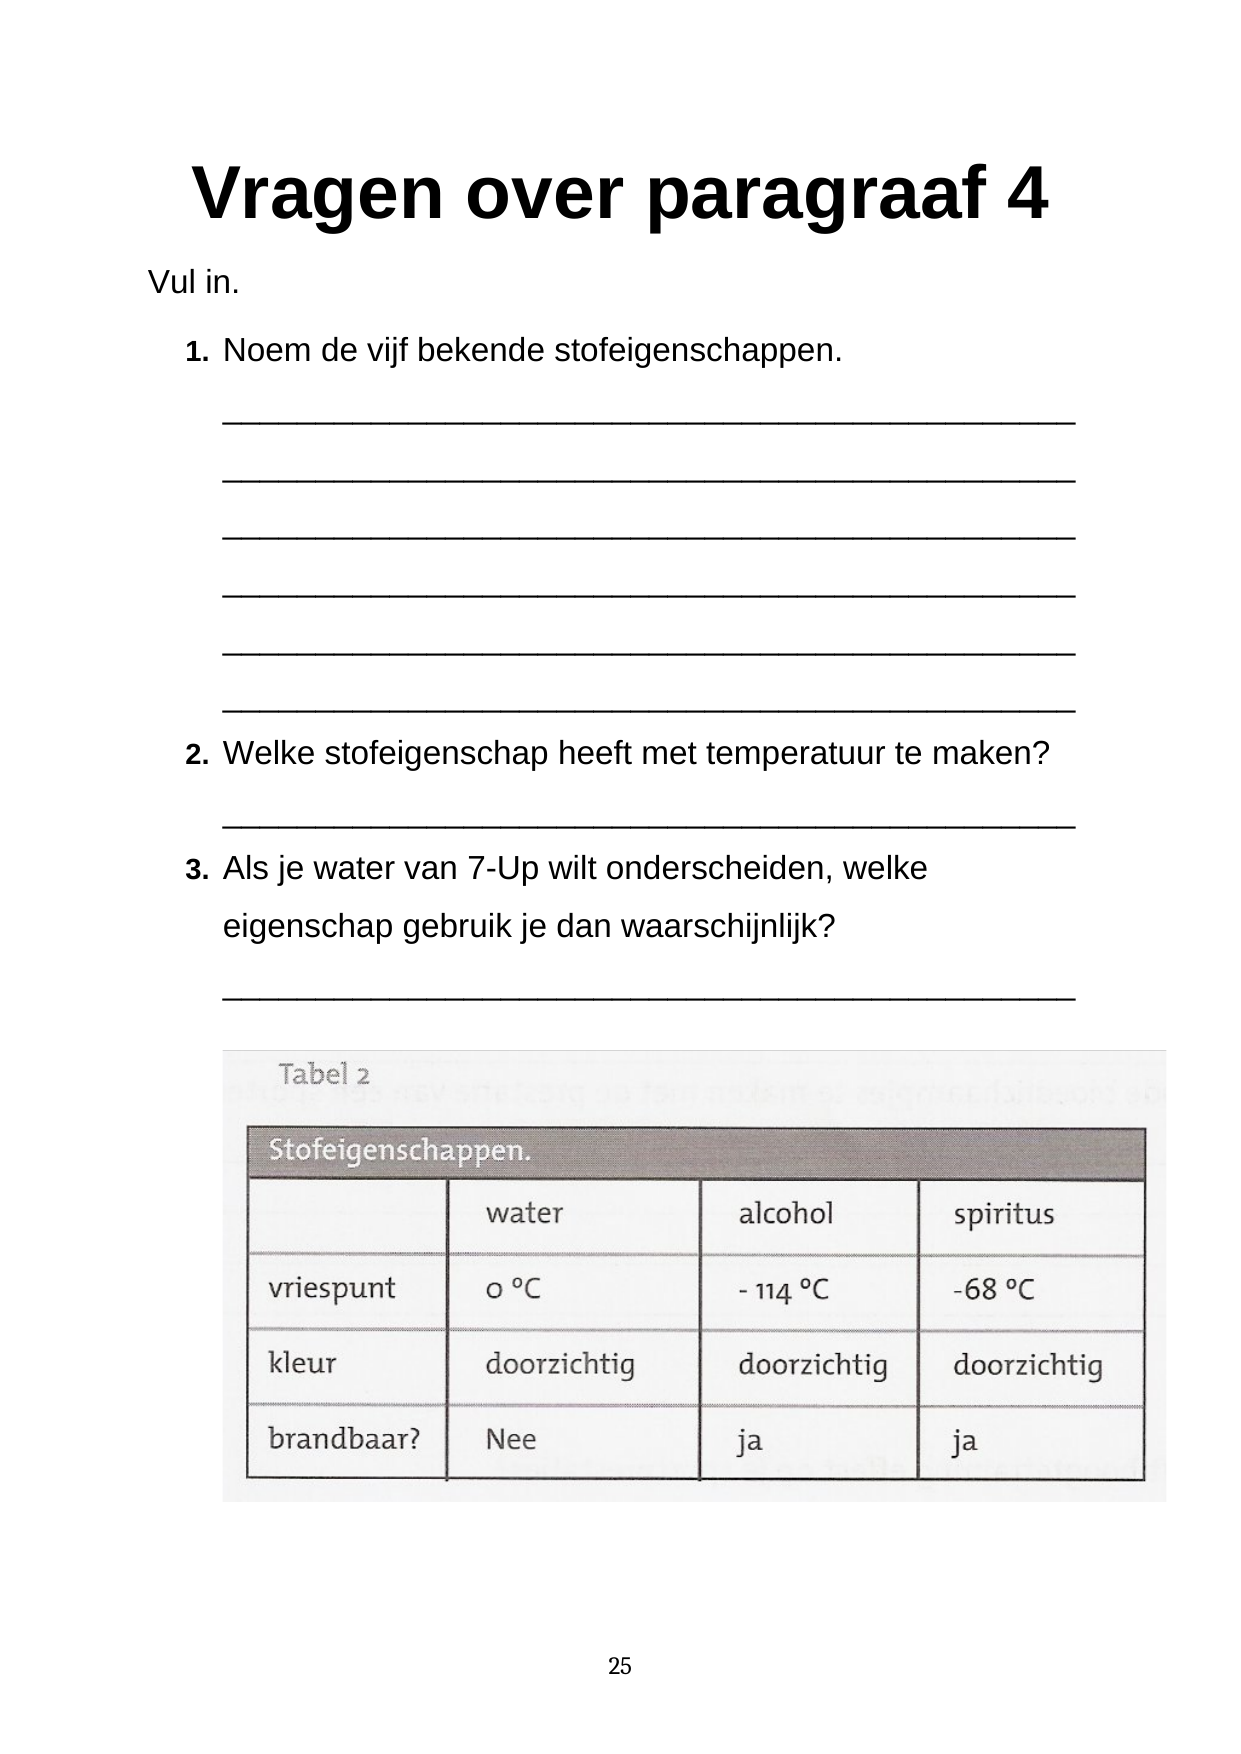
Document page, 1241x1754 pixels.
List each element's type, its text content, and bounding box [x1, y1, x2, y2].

subtitle Vragen over paragraaf 4 [148, 148, 1093, 234]
text Vul in. [148, 263, 1093, 301]
list Noem de vijf bekende stofeigenschappen. ______________________________________________ ________________________________________________________________________________________________________________________________________________________________________________________ ______________________________________________ [185, 330, 1093, 714]
picture [222, 1049, 1167, 1502]
list Als je water van 7-Up wilt onderscheiden, welke eigenschap gebruik je dan waarschijnlijk? ______________________________________________ [185, 848, 1093, 1002]
list Welke stofeigenschap heeft met temperatuur te maken? ______________________________________________ [185, 733, 1093, 829]
